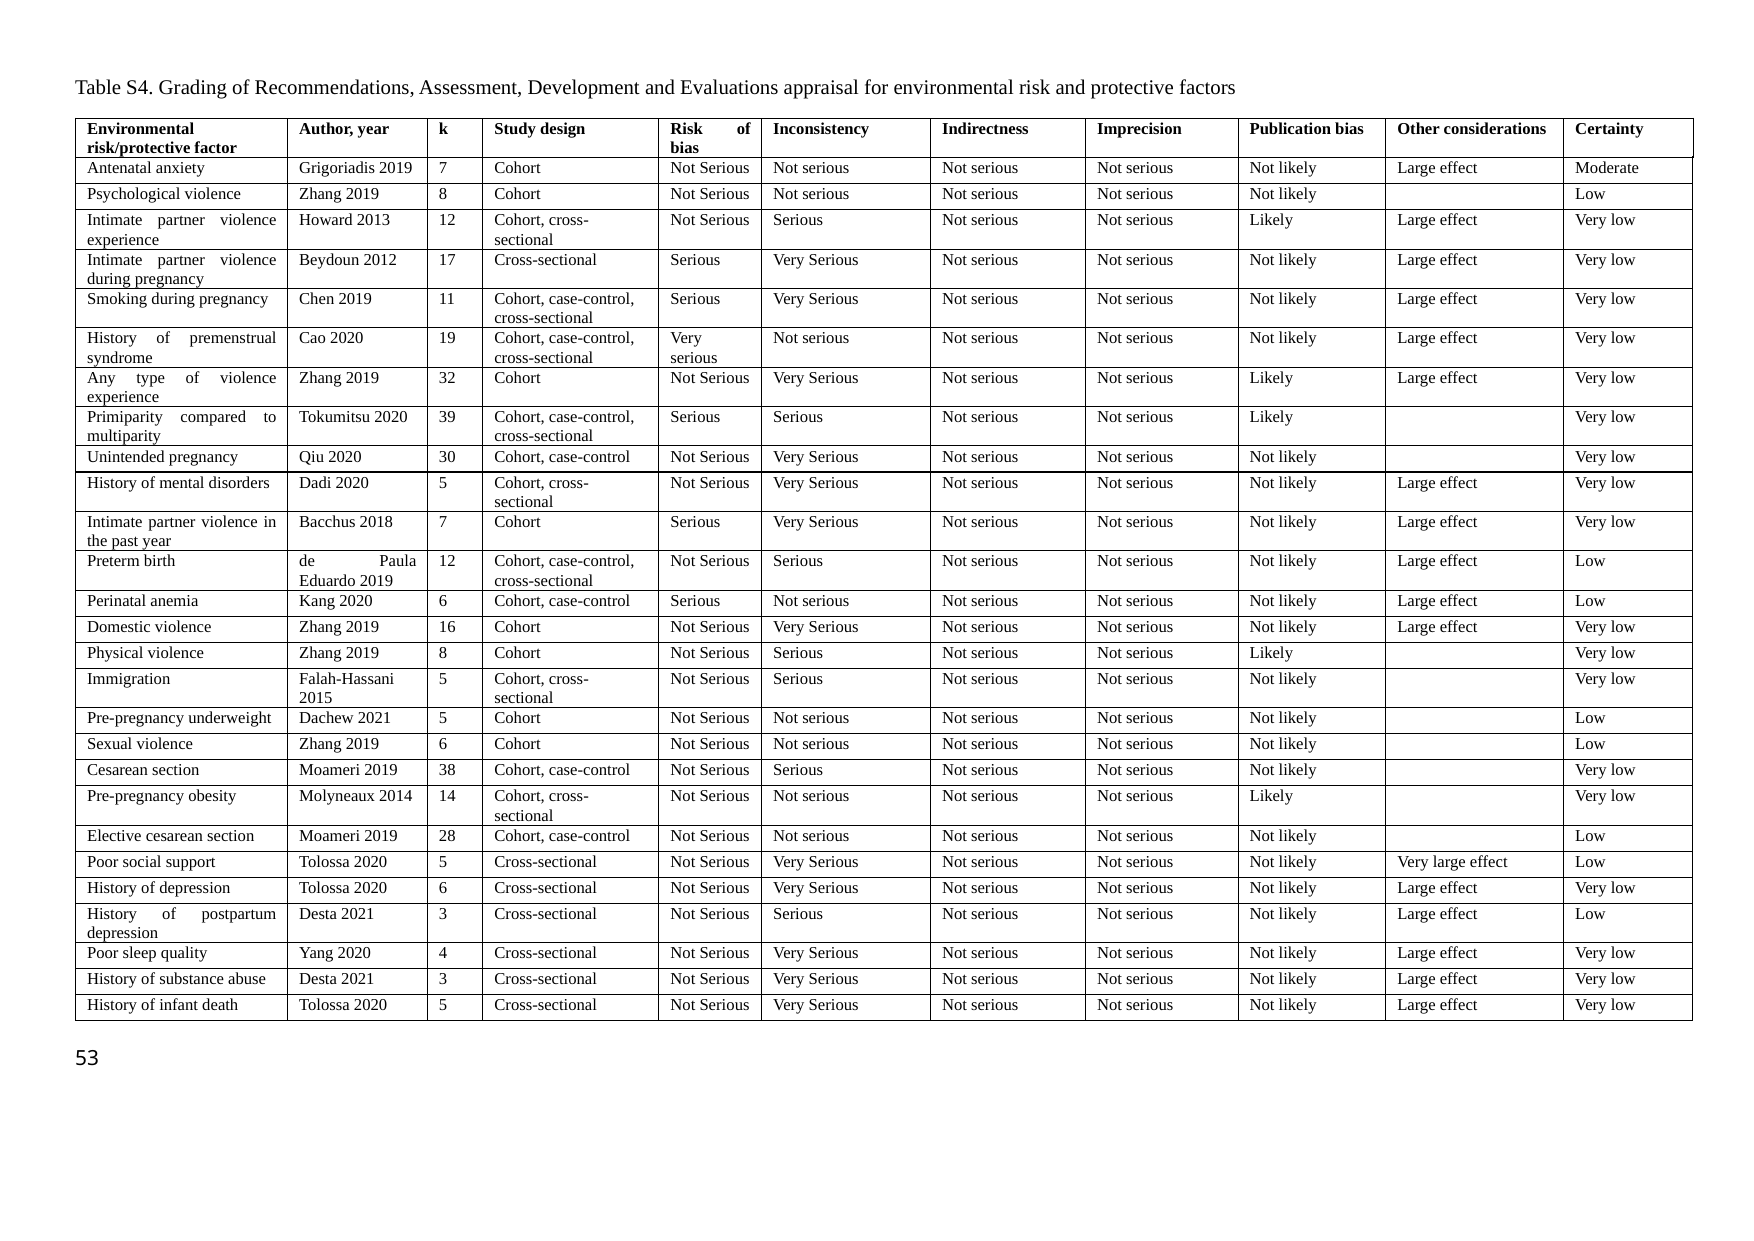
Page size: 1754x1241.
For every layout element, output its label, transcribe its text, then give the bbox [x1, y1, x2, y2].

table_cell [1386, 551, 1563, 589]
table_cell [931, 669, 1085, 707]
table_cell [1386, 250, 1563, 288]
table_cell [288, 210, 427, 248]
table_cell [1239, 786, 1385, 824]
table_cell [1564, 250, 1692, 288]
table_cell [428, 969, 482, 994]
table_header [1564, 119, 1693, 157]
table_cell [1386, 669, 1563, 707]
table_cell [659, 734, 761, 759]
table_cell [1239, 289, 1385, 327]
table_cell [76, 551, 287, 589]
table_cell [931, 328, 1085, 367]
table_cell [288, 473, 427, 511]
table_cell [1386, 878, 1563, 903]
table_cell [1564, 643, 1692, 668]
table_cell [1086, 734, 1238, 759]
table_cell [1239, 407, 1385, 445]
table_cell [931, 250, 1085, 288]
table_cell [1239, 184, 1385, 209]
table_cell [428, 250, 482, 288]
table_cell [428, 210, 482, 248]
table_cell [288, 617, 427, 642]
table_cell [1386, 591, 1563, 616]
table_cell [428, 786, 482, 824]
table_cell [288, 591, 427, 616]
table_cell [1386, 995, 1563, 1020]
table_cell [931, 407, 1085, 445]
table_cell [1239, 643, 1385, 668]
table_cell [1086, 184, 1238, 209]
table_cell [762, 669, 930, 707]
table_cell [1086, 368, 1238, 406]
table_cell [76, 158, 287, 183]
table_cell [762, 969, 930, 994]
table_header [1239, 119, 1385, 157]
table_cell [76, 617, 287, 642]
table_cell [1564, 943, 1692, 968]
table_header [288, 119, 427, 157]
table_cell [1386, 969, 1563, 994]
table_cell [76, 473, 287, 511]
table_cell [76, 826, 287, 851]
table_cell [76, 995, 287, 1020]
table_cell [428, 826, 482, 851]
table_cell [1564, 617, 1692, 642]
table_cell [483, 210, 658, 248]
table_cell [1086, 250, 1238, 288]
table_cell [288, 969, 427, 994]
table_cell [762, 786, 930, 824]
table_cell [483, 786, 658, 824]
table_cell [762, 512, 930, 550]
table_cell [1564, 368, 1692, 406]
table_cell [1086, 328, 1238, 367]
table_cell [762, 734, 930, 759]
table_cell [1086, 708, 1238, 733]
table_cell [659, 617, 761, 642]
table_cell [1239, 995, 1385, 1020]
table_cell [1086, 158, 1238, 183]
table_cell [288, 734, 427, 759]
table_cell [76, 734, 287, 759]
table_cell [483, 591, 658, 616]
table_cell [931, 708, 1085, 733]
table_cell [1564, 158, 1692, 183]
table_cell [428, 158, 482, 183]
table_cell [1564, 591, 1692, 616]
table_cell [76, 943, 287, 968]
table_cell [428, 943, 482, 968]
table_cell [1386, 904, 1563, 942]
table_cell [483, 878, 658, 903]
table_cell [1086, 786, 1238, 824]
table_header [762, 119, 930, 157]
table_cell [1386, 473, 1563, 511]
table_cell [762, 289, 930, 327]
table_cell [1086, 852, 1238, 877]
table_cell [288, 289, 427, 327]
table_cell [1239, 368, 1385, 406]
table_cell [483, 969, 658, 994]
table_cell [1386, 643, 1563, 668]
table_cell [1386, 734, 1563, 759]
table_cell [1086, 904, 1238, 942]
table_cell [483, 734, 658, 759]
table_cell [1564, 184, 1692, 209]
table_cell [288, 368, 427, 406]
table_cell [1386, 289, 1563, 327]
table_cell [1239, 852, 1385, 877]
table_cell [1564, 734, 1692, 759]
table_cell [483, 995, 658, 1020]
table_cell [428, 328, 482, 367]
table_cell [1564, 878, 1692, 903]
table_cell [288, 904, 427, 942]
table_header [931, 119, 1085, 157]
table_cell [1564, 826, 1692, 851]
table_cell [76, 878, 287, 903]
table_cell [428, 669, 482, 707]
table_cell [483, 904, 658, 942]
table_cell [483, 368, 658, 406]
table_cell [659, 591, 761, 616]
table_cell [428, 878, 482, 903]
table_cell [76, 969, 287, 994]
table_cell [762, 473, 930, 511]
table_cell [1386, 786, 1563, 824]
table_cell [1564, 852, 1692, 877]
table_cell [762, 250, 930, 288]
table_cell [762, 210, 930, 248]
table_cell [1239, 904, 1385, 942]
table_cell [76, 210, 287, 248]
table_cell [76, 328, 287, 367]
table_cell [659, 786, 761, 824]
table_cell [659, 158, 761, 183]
text Table S4. Grading of Recommendations, Assessment, Development and Evaluations appraisal for environmental risk and protective factors [75, 75, 1679, 99]
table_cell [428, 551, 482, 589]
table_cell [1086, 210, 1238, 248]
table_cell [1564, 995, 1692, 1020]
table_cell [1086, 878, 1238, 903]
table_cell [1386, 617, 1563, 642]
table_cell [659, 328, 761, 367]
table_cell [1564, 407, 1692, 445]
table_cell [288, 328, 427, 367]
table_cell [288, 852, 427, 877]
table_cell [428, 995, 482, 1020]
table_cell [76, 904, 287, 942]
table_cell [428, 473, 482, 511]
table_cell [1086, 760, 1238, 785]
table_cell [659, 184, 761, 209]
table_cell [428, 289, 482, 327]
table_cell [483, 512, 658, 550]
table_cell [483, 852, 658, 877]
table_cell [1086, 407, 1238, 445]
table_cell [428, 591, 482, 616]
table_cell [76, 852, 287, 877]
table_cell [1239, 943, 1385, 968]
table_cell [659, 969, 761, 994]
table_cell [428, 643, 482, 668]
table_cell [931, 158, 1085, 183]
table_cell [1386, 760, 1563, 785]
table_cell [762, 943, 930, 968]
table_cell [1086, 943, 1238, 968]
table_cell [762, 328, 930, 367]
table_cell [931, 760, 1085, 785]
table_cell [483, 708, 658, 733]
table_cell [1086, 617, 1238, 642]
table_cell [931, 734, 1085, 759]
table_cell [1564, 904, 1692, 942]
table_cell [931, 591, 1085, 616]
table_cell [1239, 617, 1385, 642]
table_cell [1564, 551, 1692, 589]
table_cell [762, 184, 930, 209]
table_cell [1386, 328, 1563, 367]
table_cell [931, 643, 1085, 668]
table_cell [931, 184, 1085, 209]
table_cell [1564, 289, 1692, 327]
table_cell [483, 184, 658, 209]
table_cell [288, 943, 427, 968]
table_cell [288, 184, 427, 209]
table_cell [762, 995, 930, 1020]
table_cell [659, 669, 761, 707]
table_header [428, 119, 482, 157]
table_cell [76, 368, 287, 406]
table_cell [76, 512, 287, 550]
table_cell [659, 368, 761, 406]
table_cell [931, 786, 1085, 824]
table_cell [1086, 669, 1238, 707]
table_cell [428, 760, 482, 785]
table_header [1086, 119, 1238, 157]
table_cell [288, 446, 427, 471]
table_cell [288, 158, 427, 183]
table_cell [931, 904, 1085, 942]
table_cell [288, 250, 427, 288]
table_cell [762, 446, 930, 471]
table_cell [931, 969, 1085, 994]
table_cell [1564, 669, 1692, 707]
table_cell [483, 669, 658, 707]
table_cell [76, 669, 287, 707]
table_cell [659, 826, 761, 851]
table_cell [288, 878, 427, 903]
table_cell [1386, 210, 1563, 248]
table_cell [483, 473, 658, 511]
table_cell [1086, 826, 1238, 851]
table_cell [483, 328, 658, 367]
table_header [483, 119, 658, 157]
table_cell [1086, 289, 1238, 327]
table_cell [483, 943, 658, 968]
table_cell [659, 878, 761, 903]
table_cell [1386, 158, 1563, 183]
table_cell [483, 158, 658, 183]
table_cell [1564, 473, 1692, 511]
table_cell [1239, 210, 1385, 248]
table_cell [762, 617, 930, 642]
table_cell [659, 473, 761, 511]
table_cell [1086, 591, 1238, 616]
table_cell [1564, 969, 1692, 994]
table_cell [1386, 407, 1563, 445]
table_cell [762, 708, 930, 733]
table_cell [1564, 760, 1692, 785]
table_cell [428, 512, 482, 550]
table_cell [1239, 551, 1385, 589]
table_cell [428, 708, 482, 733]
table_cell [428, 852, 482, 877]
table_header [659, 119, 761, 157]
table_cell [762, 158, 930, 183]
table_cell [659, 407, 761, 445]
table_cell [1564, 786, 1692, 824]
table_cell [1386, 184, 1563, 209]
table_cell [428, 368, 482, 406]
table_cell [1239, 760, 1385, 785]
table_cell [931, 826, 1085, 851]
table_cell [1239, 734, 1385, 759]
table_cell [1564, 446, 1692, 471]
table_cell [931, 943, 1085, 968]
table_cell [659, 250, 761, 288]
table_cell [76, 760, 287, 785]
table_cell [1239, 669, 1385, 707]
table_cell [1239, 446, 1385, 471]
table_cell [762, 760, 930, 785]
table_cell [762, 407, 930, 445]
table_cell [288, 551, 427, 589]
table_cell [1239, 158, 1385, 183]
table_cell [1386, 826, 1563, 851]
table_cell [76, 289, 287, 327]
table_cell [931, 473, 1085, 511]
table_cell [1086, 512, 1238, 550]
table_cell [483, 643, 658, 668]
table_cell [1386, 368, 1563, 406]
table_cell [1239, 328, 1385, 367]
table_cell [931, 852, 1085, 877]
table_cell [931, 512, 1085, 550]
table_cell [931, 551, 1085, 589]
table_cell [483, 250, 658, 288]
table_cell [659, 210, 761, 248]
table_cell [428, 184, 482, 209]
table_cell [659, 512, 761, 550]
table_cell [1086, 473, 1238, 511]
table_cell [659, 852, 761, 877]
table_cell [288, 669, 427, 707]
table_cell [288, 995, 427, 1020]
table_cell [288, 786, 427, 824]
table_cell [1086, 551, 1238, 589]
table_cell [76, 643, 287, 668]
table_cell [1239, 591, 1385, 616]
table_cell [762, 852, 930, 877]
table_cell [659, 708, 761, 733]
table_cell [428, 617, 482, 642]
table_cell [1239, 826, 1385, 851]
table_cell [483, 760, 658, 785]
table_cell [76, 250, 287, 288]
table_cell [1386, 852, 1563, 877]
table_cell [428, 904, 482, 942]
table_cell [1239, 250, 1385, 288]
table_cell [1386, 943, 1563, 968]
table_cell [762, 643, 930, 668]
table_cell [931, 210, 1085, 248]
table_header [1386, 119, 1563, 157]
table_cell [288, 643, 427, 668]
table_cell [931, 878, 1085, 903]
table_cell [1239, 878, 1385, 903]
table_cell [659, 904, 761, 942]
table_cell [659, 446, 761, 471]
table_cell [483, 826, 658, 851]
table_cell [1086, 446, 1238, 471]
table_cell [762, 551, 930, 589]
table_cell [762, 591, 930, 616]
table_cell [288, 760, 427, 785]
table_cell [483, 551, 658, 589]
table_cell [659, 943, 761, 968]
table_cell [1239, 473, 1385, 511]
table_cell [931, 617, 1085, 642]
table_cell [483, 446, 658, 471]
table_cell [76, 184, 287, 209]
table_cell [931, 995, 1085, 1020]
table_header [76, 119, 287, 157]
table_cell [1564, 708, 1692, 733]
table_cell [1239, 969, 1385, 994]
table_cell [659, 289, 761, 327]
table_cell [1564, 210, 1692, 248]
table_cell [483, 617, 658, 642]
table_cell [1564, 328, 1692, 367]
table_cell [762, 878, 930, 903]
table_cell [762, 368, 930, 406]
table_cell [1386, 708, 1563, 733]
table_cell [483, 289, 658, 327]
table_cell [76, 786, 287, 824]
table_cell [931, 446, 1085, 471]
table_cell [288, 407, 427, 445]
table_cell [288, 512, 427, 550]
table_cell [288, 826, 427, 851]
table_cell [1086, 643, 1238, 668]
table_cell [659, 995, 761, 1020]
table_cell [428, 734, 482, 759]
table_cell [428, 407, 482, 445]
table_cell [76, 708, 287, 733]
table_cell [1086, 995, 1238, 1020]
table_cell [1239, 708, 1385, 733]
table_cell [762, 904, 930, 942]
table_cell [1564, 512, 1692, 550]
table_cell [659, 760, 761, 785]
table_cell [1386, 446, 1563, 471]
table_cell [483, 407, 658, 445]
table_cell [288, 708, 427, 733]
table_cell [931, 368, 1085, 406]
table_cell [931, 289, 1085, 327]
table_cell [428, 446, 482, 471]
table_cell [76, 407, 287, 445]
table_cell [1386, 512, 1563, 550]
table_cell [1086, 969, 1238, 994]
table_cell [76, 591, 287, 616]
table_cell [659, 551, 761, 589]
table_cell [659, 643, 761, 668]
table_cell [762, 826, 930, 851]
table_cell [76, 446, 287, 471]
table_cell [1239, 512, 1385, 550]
